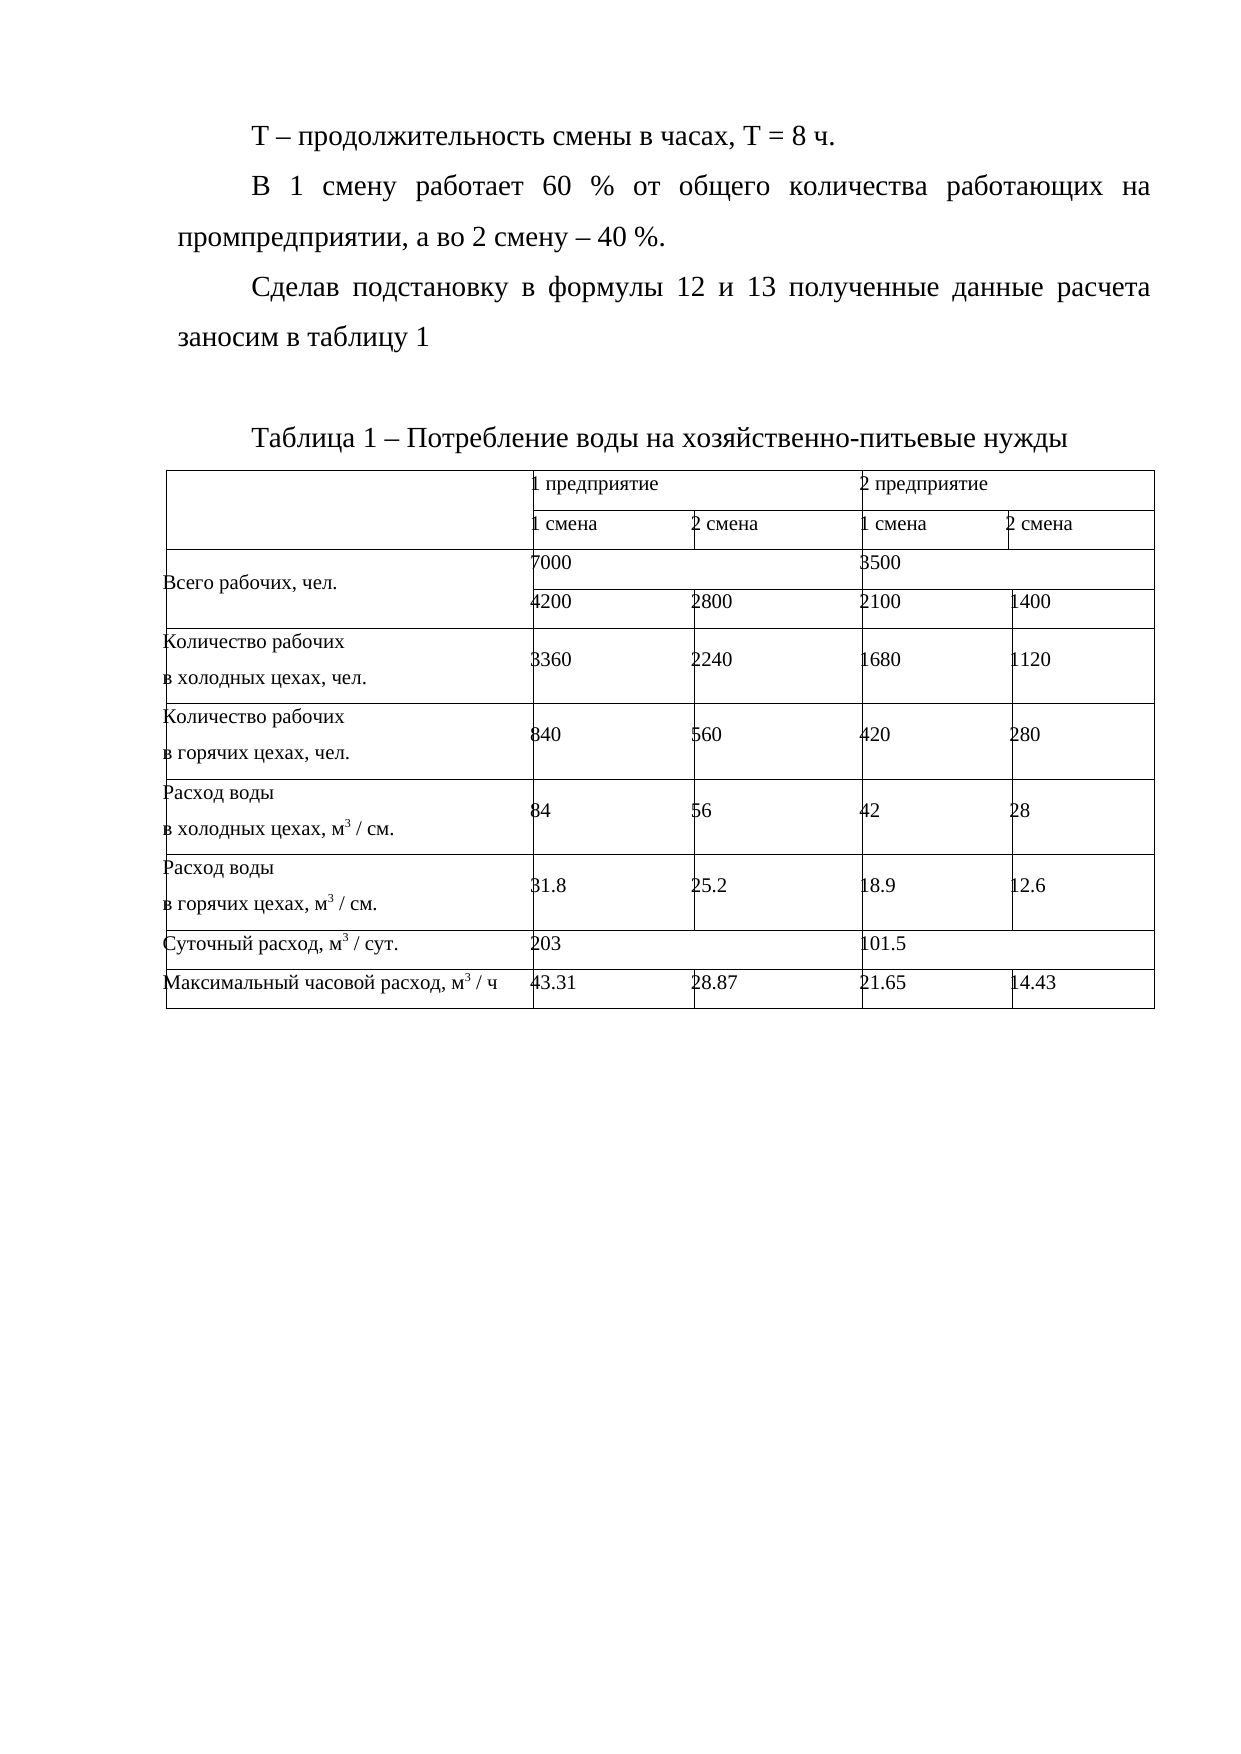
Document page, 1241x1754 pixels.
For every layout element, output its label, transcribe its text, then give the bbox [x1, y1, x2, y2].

table_cell 25.2 [695, 855, 862, 929]
table_cell 43.31 [534, 970, 694, 1008]
text В 1 смену работает 60 % от общего количества работающих на промпредприятии, а во 2 смену – 40 %. [177, 168, 1152, 252]
table_header 2 предприятие [863, 471, 1154, 510]
table_cell Количество рабочих в холодных цехах, чел. [167, 629, 533, 703]
table_cell 1 смена [863, 511, 1008, 549]
table_cell 2240 [695, 629, 862, 703]
table_cell 2 смена [695, 511, 862, 549]
table_cell 18.9 [863, 855, 1012, 929]
table_header [167, 471, 533, 549]
table_cell Расход воды в холодных цехах, м3 / см. [167, 780, 533, 854]
table_cell 42 [863, 780, 1012, 854]
table_cell 2 смена [1009, 511, 1154, 549]
table_cell Суточный расход, м3 / сут. [167, 931, 533, 969]
table_cell 4200 [534, 590, 694, 628]
table_cell 28 [1013, 780, 1154, 854]
table_cell 1120 [1013, 629, 1154, 703]
table_cell 101.5 [863, 931, 1154, 969]
table_cell 31.8 [534, 855, 694, 929]
table_cell 3500 [863, 550, 1154, 588]
text Т – продолжительность смены в часах, Т = 8 ч. [177, 118, 1152, 152]
text Сделав подстановку в формулы 12 и 13 полученные данные расчета заносим в таблицу 1 [177, 269, 1152, 353]
table_cell 2800 [695, 590, 862, 628]
table_cell 840 [534, 704, 694, 779]
table_cell Расход воды в горячих цехах, м3 / см. [167, 855, 533, 929]
table_cell 7000 [534, 550, 862, 588]
table_cell 84 [534, 780, 694, 854]
table_cell 280 [1013, 704, 1154, 779]
table_cell 560 [695, 704, 862, 779]
table_cell 203 [534, 931, 862, 969]
table_cell 420 [863, 704, 1012, 779]
table_cell 1400 [1013, 590, 1154, 628]
table_cell 1680 [863, 629, 1012, 703]
table_cell Всего рабочих, чел. [167, 550, 533, 628]
table_cell 12.6 [1013, 855, 1154, 929]
table_header 1 предприятие [534, 471, 862, 510]
table_cell Максимальный часовой расход, м3 / ч [167, 970, 533, 1008]
table_cell 28.87 [695, 970, 862, 1008]
text Таблица 1 – Потребление воды на хозяйственно-питьевые нужды [177, 420, 1152, 453]
table_cell 3360 [534, 629, 694, 703]
table_cell 21.65 [863, 970, 1012, 1008]
table_cell 14.43 [1013, 970, 1154, 1008]
table_cell 2100 [863, 590, 1012, 628]
table_cell 56 [695, 780, 862, 854]
table_cell Количество рабочих в горячих цехах, чел. [167, 704, 533, 779]
table_cell 1 смена [534, 511, 694, 549]
